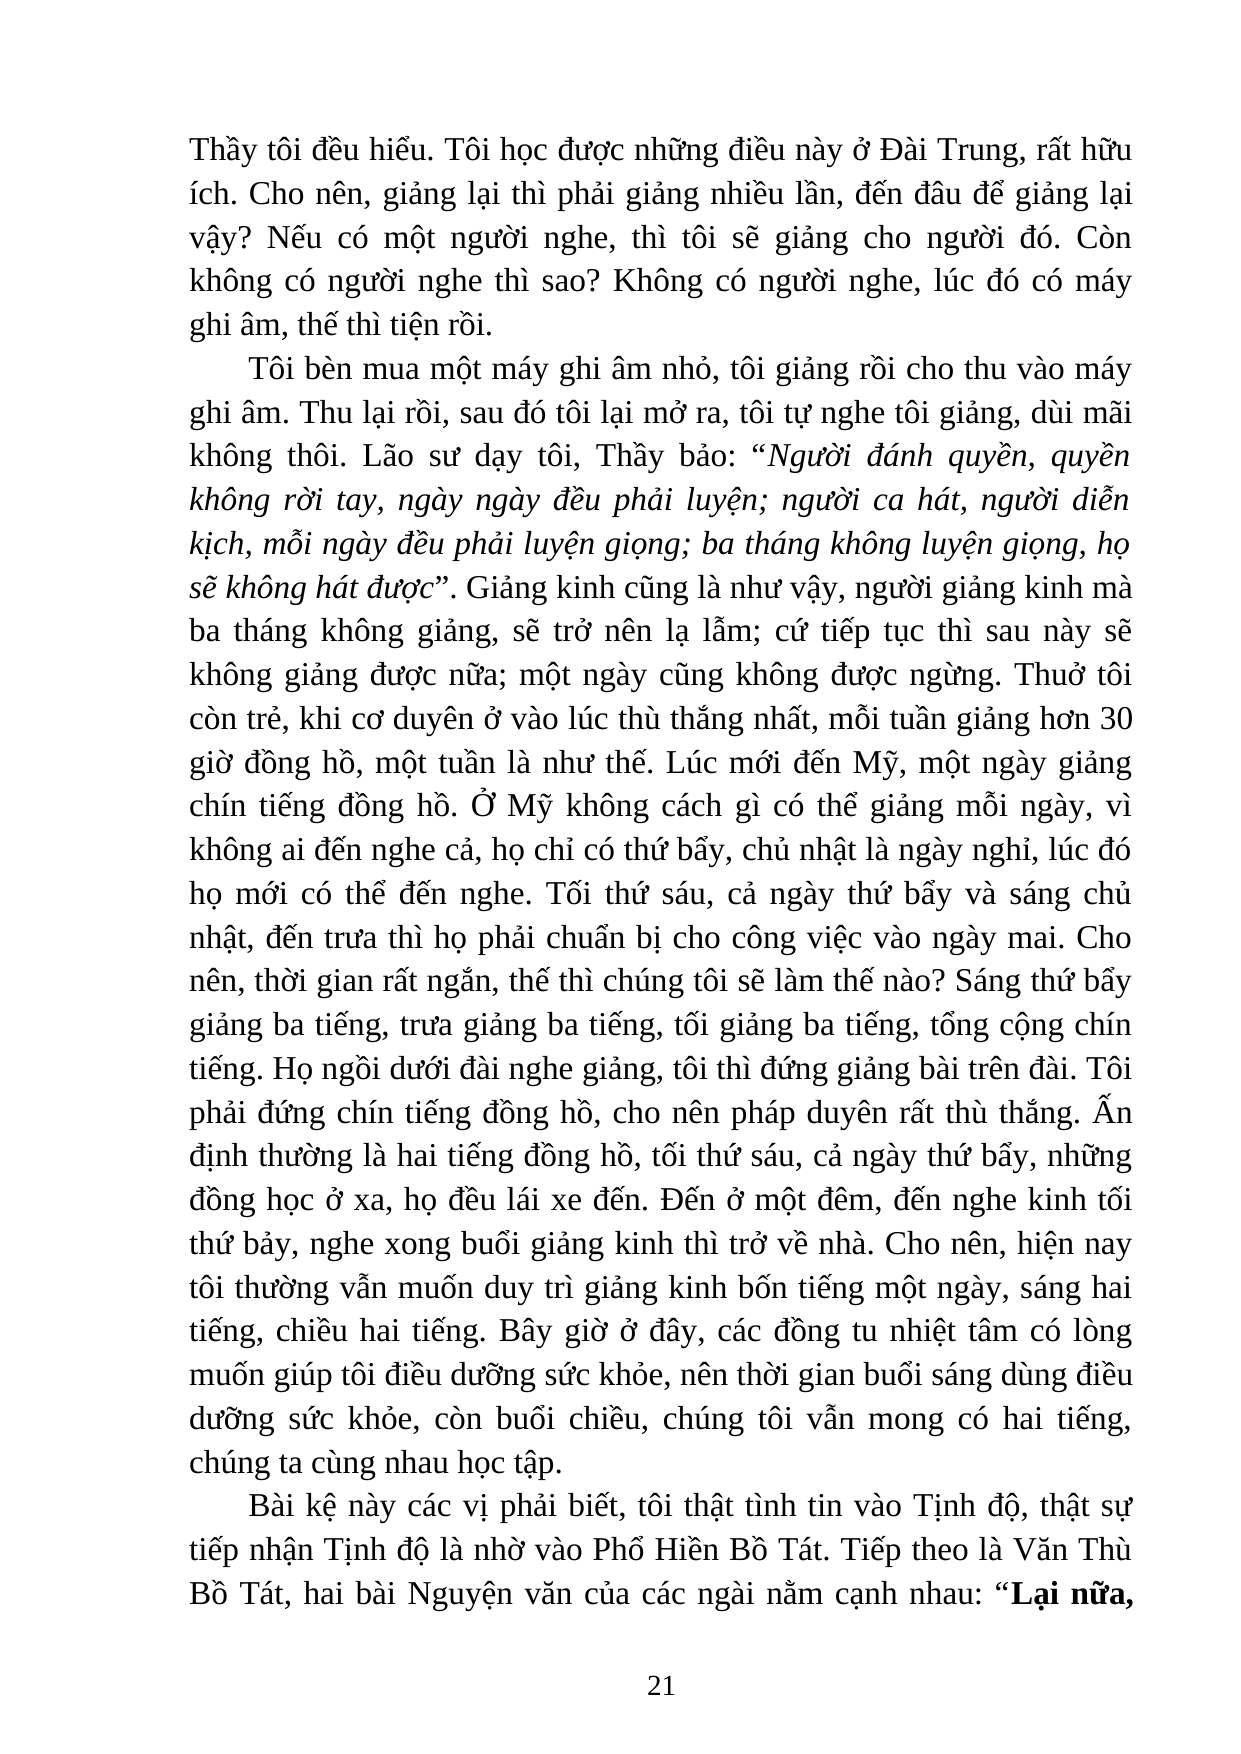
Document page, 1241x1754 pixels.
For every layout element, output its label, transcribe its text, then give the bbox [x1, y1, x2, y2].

text Tôi bèn mua một máy ghi âm nhỏ, tôi giảng rồi cho thu vào máy ghi âm. Thu lại rồi, sau đó tôi lại mở ra, tôi tự nghe tôi giảng, dùi mãi không thôi. Lão sư dạy tôi, Thầy bảo: “Người đánh quyền, quyền không rời tay, ngày ngày đều phải luyện; người ca hát, người diễn kịch, mỗi ngày đều phải luyện giọng; ba tháng không luyện giọng, họ sẽ không hát được”. Giảng kinh cũng là như vậy, người giảng kinh mà ba tháng không giảng, sẽ trở nên lạ lẫm; cứ tiếp tục thì sau này sẽ không giảng được nữa; một ngày cũng không được ngừng. Thuở tôi còn trẻ, khi cơ duyên ở vào lúc thù thắng nhất, mỗi tuần giảng hơn 30 giờ đồng hồ, một tuần là như thế. Lúc mới đến Mỹ, một ngày giảng chín tiếng đồng hồ. Ở Mỹ không cách gì có thể giảng mỗi ngày, vì không ai đến nghe cả, họ chỉ có thứ bẩy, chủ nhật là ngày nghỉ, lúc đó họ mới có thể đến nghe. Tối thứ sáu, cả ngày thứ bẩy và sáng chủ nhật, đến trưa thì họ phải chuẩn bị cho công việc vào ngày mai. Cho nên, thời gian rất ngắn, thế thì chúng tôi sẽ làm thế nào? Sáng thứ bẩy giảng ba tiếng, trưa giảng ba tiếng, tối giảng ba tiếng, tổng cộng chín tiếng. Họ ngồi dưới đài nghe giảng, tôi thì đứng giảng bài trên đài. Tôi phải đứng chín tiếng đồng hồ, cho nên pháp duyên rất thù thắng. Ấn định thường là hai tiếng đồng hồ, tối thứ sáu, cả ngày thứ bẩy, những đồng học ở xa, họ đều lái xe đến. Đến ở một đêm, đến nghe kinh tối thứ bảy, nghe xong buổi giảng kinh thì trở về nhà. Cho nên, hiện nay tôi thường vẫn muốn duy trì giảng kinh bốn tiếng một ngày, sáng hai tiếng, chiều hai tiếng. Bây giờ ở đây, các đồng tu nhiệt tâm có lòng muốn giúp tôi điều dưỡng sức khỏe, nên thời gian buổi sáng dùng điều dưỡng sức khỏe, còn buổi chiều, chúng tôi vẫn mong có hai tiếng, chúng ta cùng nhau học tập. [189, 343, 1134, 1480]
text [189, 124, 1134, 343]
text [189, 1480, 1134, 1612]
